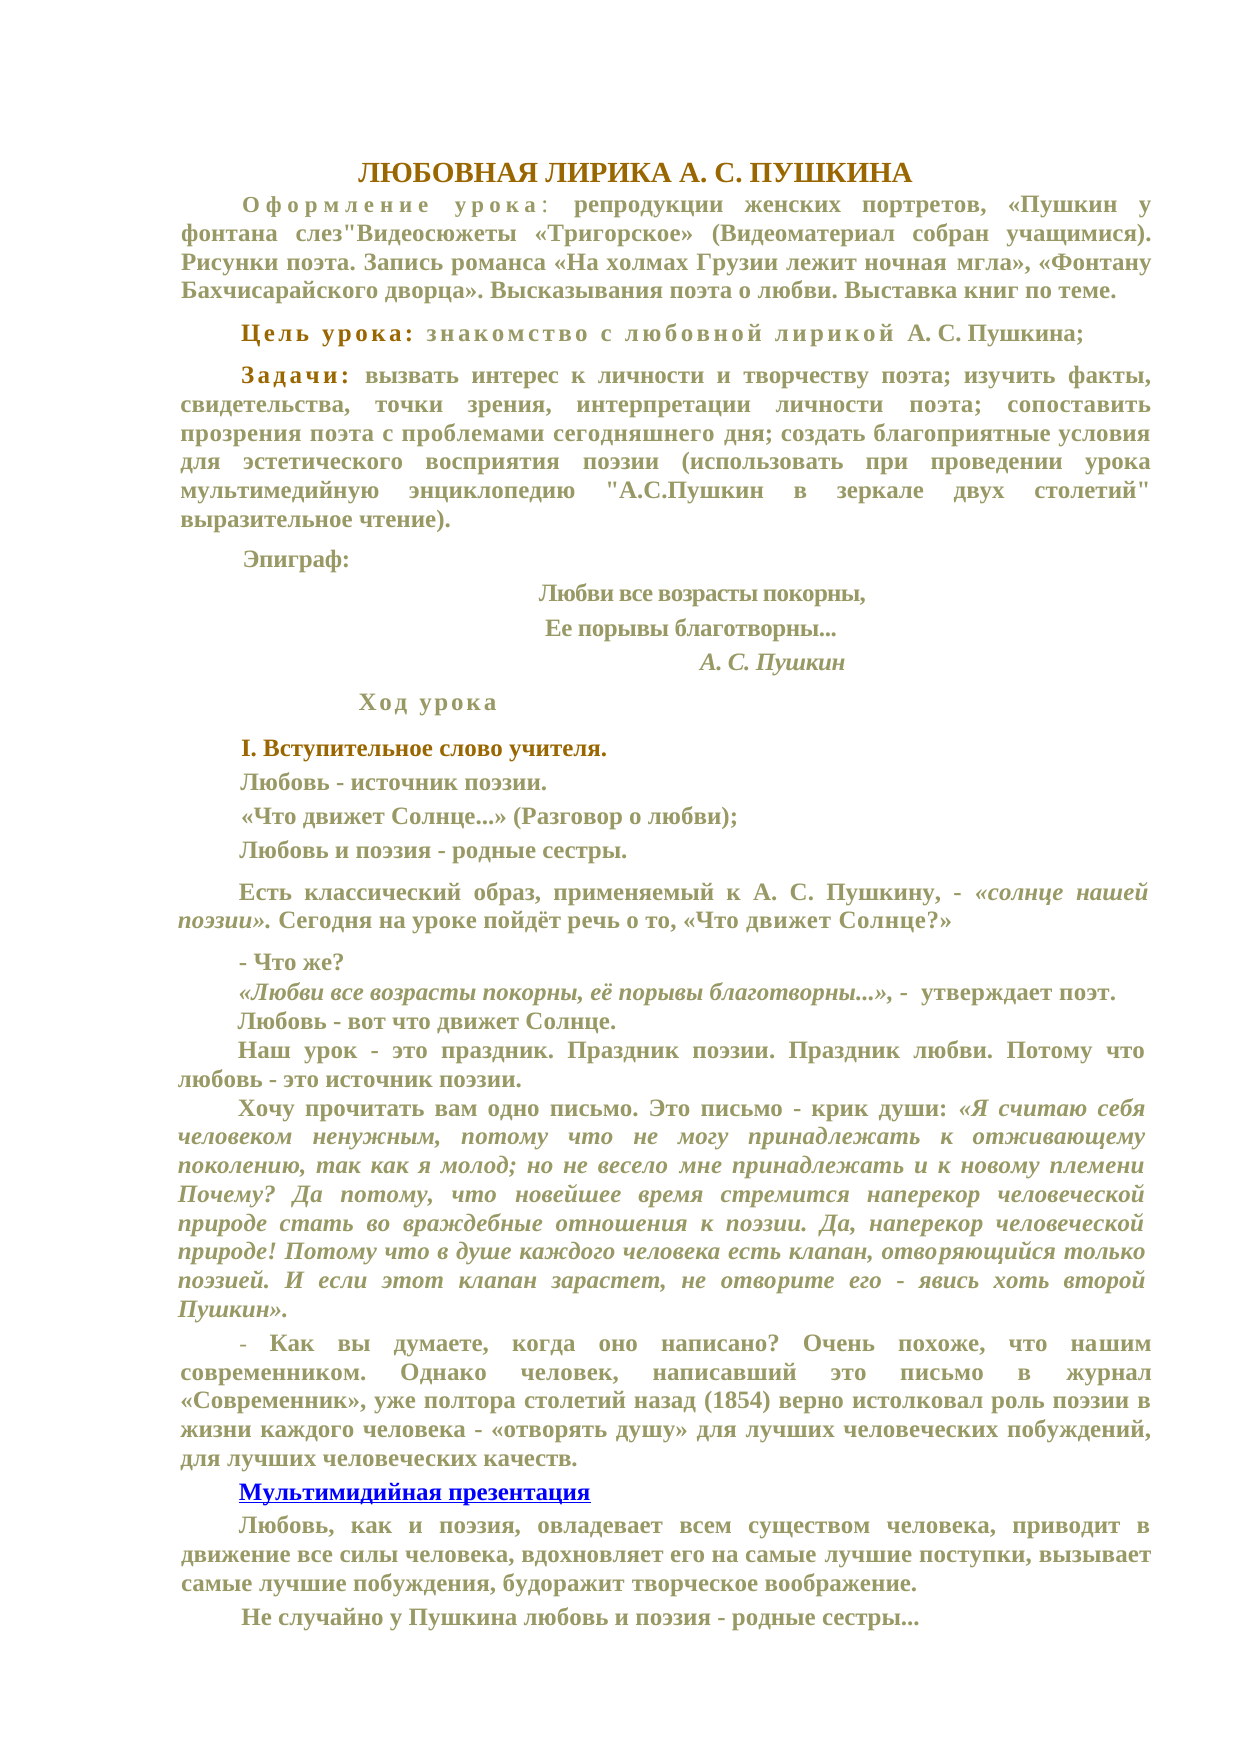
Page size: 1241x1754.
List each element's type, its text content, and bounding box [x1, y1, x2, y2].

text Хочу прочитать вам одно письмо. Это письмо - крик души: «Я считаю себя человеком ненужным, потому что не могу принадлежать к отживающему поколению, так как я молод; но не весело мне принадлежать и к новому племени Почему? Да потому, что новейшее время стремится наперекор человеческой природе стать во враждебные отношения к поэзии. Да, наперекор человеческой природе! Потому что в душе каждого человека есть клапан, отворяющийся только поэзией. И если этот клапан зарастет, не отворите его - явись хоть второй Пушкин». [178, 1093, 1146, 1323]
text Мультимидийная презентация [181, 1477, 1152, 1505]
text ЛЮБОВНАЯ ЛИРИКА А. С. ПУШКИНА [177, 155, 1094, 189]
text Любовь - вот что движет Солнце. [237, 1006, 1152, 1035]
text Наш урок - это праздник. Праздник поэзии. Праздник любви. Потому что любовь - это источник поэзии. [178, 1035, 1146, 1093]
text Любовь, как и поэзия, овладевает всем существом человека, приводит в движение все силы человека, вдохновляет его на самые лучшие поступки, вызывает самые лучшие побуждения, будоражит творческое воображение. [181, 1511, 1152, 1597]
text Задачи: вызвать интерес к личности и творчеству поэта; изучить факты, свидетельства, точки зрения, интерпретации личности поэта; сопоставить прозрения поэта с проблемами сегодняшнего дня; создать благоприятные условия для эстетического восприятия поэзии (использовать при проведении урока мультимедийную энциклопедию "А.С.Пушкин в зеркале двух столетий" выразительное чтение). [180, 360, 1151, 533]
text I. Вступительное слово учителя. [241, 733, 1152, 762]
text Любви все возрасты покорны, [539, 578, 1094, 607]
text Ее порывы благотворны... [539, 613, 1094, 642]
text «Любви все возрасты покорны, её порывы благотворны...», - утверждает поэт. [177, 977, 1148, 1006]
text Ход урока [177, 687, 1150, 716]
text Любовь и поэзия - родные сестры. [239, 835, 1152, 864]
text А. С. Пушкин [700, 647, 1152, 676]
text Есть классический образ, применяемый к А. С. Пушкину, - «солнце нашей поэзии». Сегодня на уроке пойдёт речь о то, «Что движет Солнце?» [178, 877, 1149, 934]
text Эпиграф: [242, 544, 1152, 572]
text «Что движет Солнце...» (Разговор о любви); [241, 801, 1152, 830]
text Оформление урока: репродукции женских портретов, «Пушкин у фонтана слез"Видеосюжеты «Тригорское» (Видеоматериал собран учащимися). Рисунки поэта. Запись романса «На холмах Грузии лежит ночная мгла», «Фонтану Бахчисарайского дворца». Высказывания поэта о любви. Выставка книг по теме. [181, 189, 1152, 304]
text Любовь - источник поэзии. [240, 767, 1152, 796]
text Не случайно у Пушкина любовь и поэзия - родные сестры... [241, 1602, 1152, 1631]
text - Как вы думаете, когда оно написано? Очень похоже, что нашим современником. Однако человек, написавший это письмо в журнал «Современник», уже полтора столетий назад (1854) верно истолковал роль поэзии в жизни каждого человека - «отворять душу» для лучших человеческих побуждений, для лучших человеческих качеств. [180, 1328, 1152, 1472]
text - Что же? [178, 947, 1149, 976]
text Цель урока: знакомство с любовной лирикой А. С. Пушкина; [180, 318, 1151, 347]
